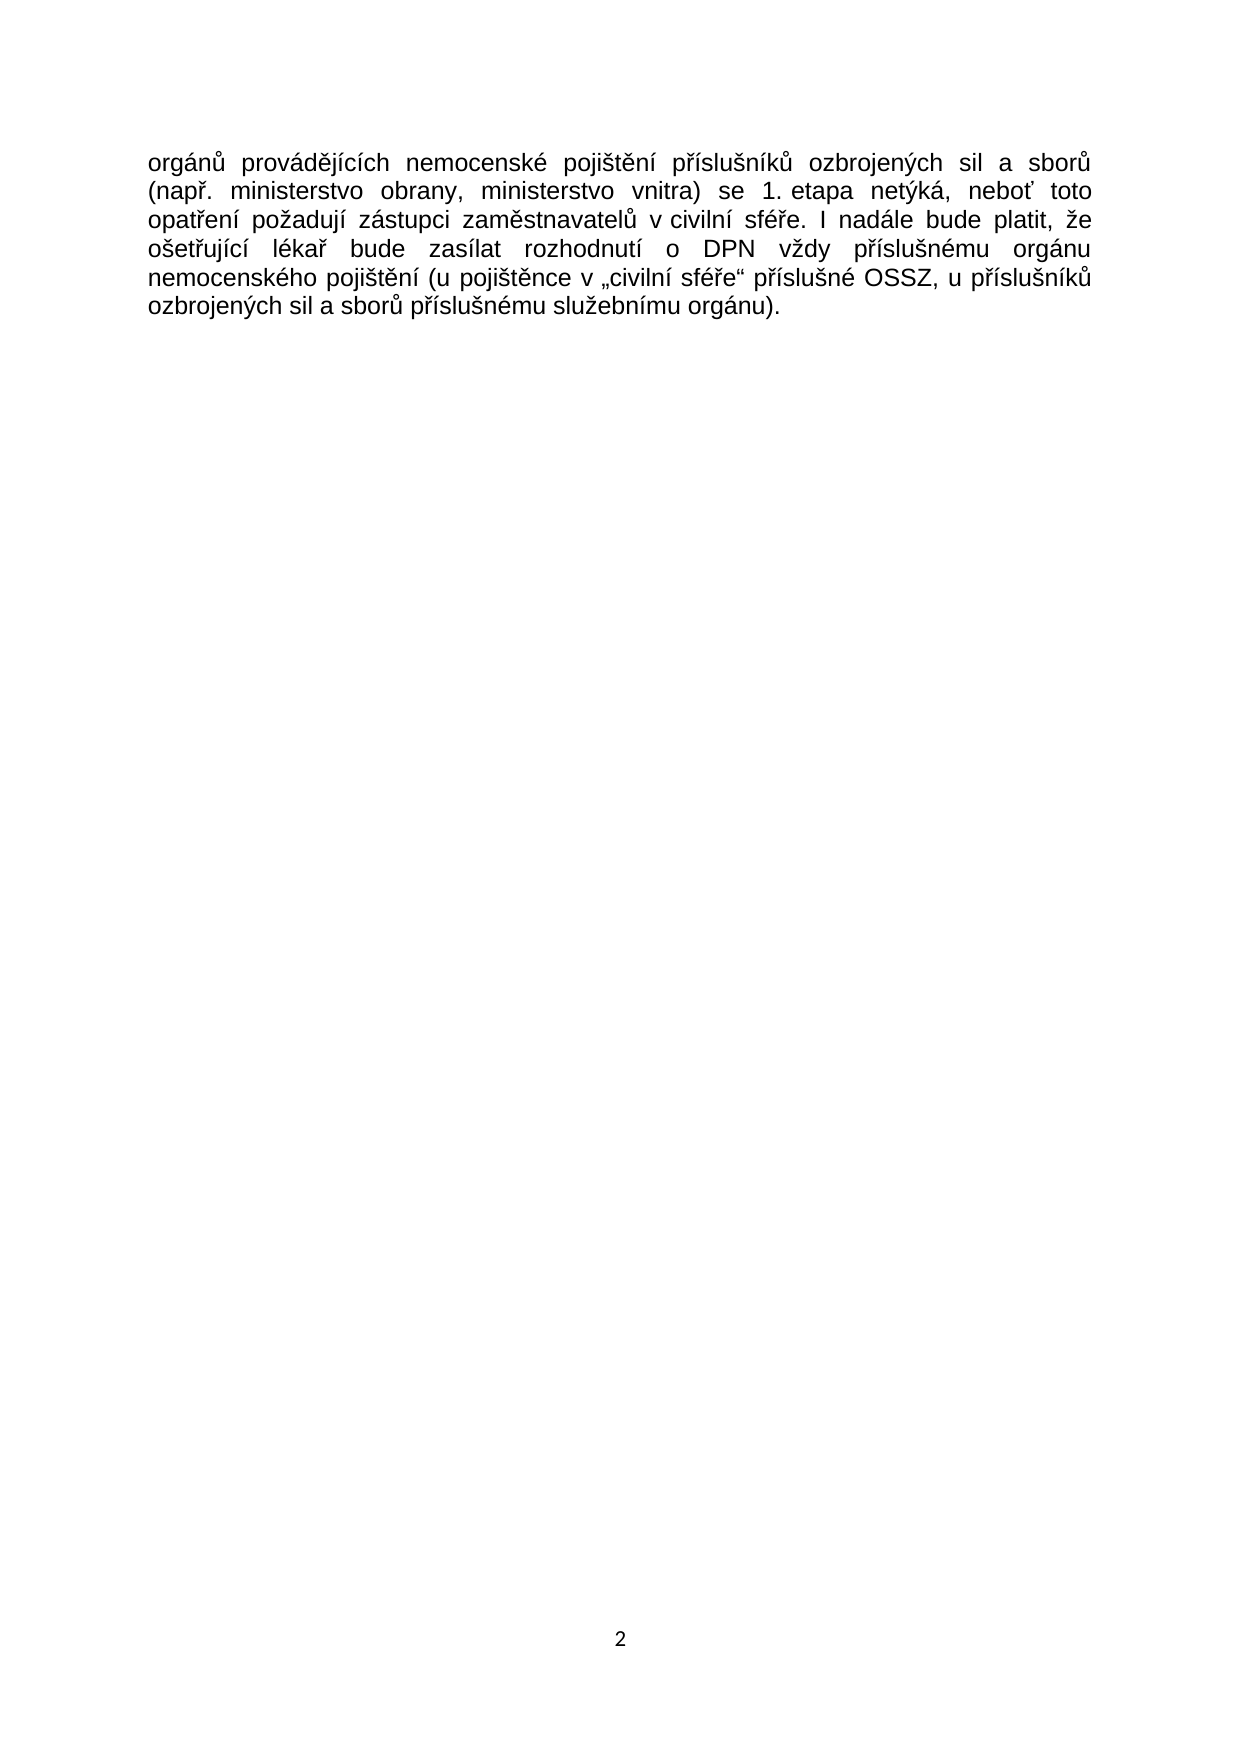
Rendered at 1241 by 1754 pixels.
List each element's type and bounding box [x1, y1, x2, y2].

text [148, 148, 1093, 320]
